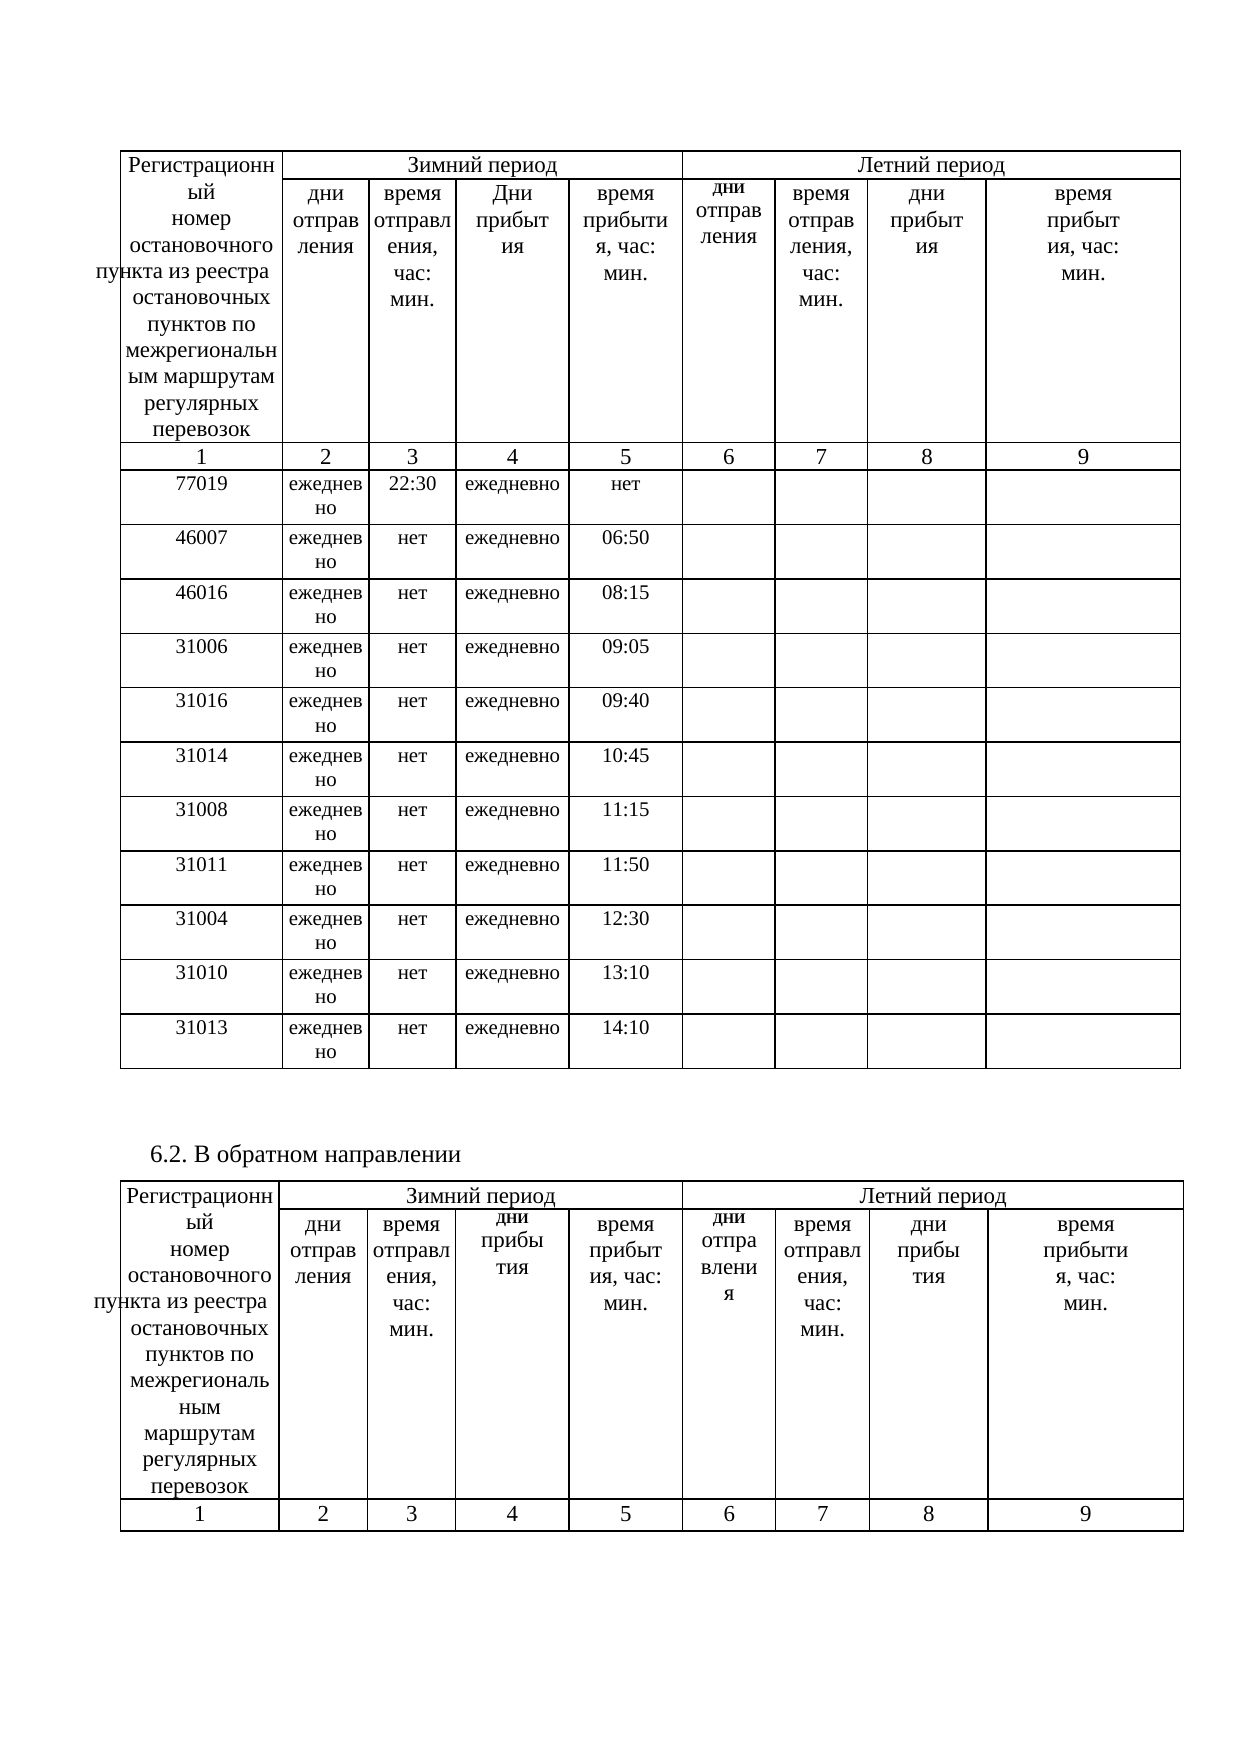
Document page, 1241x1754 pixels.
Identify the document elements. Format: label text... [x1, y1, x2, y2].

table_cell дни отправ ления [280, 1210, 367, 1498]
table_cell ежедневно [283, 797, 368, 850]
table_cell ежедневно [283, 1015, 368, 1067]
table_cell [987, 960, 1180, 1013]
table_cell ежедневно [457, 1015, 568, 1067]
table_cell [868, 960, 985, 1013]
table_cell Дни прибыт ия [457, 180, 568, 441]
table_cell 2 [283, 443, 368, 469]
table_cell время прибыт ия, час: мин. [570, 1210, 682, 1498]
table_cell 13:10 [570, 960, 682, 1013]
table_cell 10:45 [570, 743, 682, 796]
table_header Регистрационный номер остановочного пункта из реестра остановочных пунктов по межрегиональным маршрутам регулярных перевозок [121, 152, 282, 441]
table_cell ежедневно [283, 471, 368, 524]
table_cell [868, 797, 985, 850]
table_cell ДНИ отправ ления [683, 180, 774, 441]
table_cell [683, 580, 774, 632]
table_cell ежедневно [457, 906, 568, 959]
table_cell нет [370, 525, 455, 578]
table_cell [683, 797, 774, 850]
table_cell [683, 525, 774, 578]
table_cell 31008 [121, 797, 282, 850]
table_cell ежедневно [283, 688, 368, 741]
table_header Летний период [683, 1182, 1183, 1208]
table_cell [987, 1015, 1180, 1067]
table_cell ежедневно [283, 852, 368, 904]
table_cell [868, 580, 985, 632]
table_cell ежедневно [283, 634, 368, 687]
table_cell [868, 743, 985, 796]
table_cell 46016 [121, 580, 282, 632]
table_cell 31016 [121, 688, 282, 741]
table_cell [868, 852, 985, 904]
table_header Зимний период [280, 1182, 682, 1208]
table_cell 7 [776, 443, 867, 469]
table_cell время отправл ения, час: мин. [368, 1210, 455, 1498]
table_cell ежедневно [457, 471, 568, 524]
table_cell 9 [989, 1500, 1183, 1530]
text 6.2. В обратном направлении [150, 1139, 1090, 1168]
table_cell 8 [870, 1500, 987, 1530]
table_cell 2 [280, 1500, 367, 1530]
table_cell [683, 960, 774, 1013]
table_cell 11:50 [570, 852, 682, 904]
table_cell время прибыти я, час: мин. [989, 1210, 1183, 1498]
table_cell 5 [570, 1500, 682, 1530]
table_cell [776, 906, 867, 959]
table_cell [987, 797, 1180, 850]
table_cell ежедневно [457, 688, 568, 741]
table_cell нет [370, 688, 455, 741]
table_cell [868, 471, 985, 524]
table_cell дни прибы тия [870, 1210, 987, 1498]
table_cell нет [370, 906, 455, 959]
table_cell [868, 525, 985, 578]
table_cell ежедневно [457, 580, 568, 632]
table_cell ДНИ отпра влени я [683, 1210, 775, 1498]
table_cell ежедневно [457, 797, 568, 850]
table_cell 22:30 [370, 471, 455, 524]
table_cell 11:15 [570, 797, 682, 850]
table_cell [776, 960, 867, 1013]
table_cell 9 [987, 443, 1180, 469]
table_cell [868, 906, 985, 959]
table_cell [776, 688, 867, 741]
table_cell нет [370, 1015, 455, 1067]
table_cell [987, 525, 1180, 578]
table_cell 08:15 [570, 580, 682, 632]
table_cell нет [370, 634, 455, 687]
table_cell 8 [868, 443, 985, 469]
table_cell [683, 906, 774, 959]
table_cell ежедневно [283, 525, 368, 578]
table_cell время отправ ления, час: мин. [776, 180, 867, 441]
table_cell 31004 [121, 906, 282, 959]
table_cell ежедневно [283, 743, 368, 796]
table_cell ежедневно [283, 960, 368, 1013]
table_cell [776, 1015, 867, 1067]
table_cell [987, 471, 1180, 524]
table_cell 1 [121, 443, 282, 469]
table_cell [987, 906, 1180, 959]
table_cell [868, 634, 985, 687]
table_cell 31011 [121, 852, 282, 904]
table_cell ежедневно [283, 580, 368, 632]
table_header Зимний период [283, 152, 682, 178]
table_header Летний период [683, 152, 1180, 178]
table_cell 6 [683, 443, 774, 469]
table_cell [987, 580, 1180, 632]
table_cell [776, 580, 867, 632]
table_cell дни отправ ления [283, 180, 368, 441]
table_cell ежедневно [457, 634, 568, 687]
table_cell 09:40 [570, 688, 682, 741]
table_cell 3 [370, 443, 455, 469]
table_cell 06:50 [570, 525, 682, 578]
table_cell [776, 852, 867, 904]
table_cell время прибыти я, час: мин. [570, 180, 682, 441]
table_cell [683, 471, 774, 524]
table_cell [683, 743, 774, 796]
table_cell 7 [776, 1500, 869, 1530]
table_cell [683, 688, 774, 741]
table_cell 77019 [121, 471, 282, 524]
table_cell нет [370, 580, 455, 632]
table_cell 1 [121, 1500, 278, 1530]
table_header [121, 1182, 278, 1498]
table_cell [776, 743, 867, 796]
table_cell 31014 [121, 743, 282, 796]
table_cell 4 [456, 1500, 568, 1530]
table_cell нет [370, 960, 455, 1013]
table_cell [987, 743, 1180, 796]
table_cell ежедневно [457, 852, 568, 904]
table_cell нет [370, 743, 455, 796]
table_cell [776, 797, 867, 850]
table_cell 4 [457, 443, 568, 469]
table_cell [868, 1015, 985, 1067]
table_cell ежедневно [457, 525, 568, 578]
table_cell [776, 471, 867, 524]
table_cell [683, 634, 774, 687]
table_cell [987, 688, 1180, 741]
table_cell 31010 [121, 960, 282, 1013]
table_cell 14:10 [570, 1015, 682, 1067]
table_cell нет [370, 852, 455, 904]
table_cell время отправл ения, час: мин. [370, 180, 455, 441]
table_cell ДНИ прибы тия [456, 1210, 568, 1498]
table_cell [683, 1015, 774, 1067]
table_cell 31013 [121, 1015, 282, 1067]
table_cell [987, 852, 1180, 904]
table_cell 31006 [121, 634, 282, 687]
table_cell [776, 525, 867, 578]
table_cell дни прибыт ия [868, 180, 985, 441]
table_cell время отправл ения, час: мин. [776, 1210, 869, 1498]
table_cell 12:30 [570, 906, 682, 959]
table_cell [868, 688, 985, 741]
table_cell ежедневно [457, 743, 568, 796]
table_cell 09:05 [570, 634, 682, 687]
table_cell 46007 [121, 525, 282, 578]
table_cell 3 [368, 1500, 455, 1530]
table_cell [776, 634, 867, 687]
table_cell время прибыт ия, час: мин. [987, 180, 1180, 441]
table_cell [683, 852, 774, 904]
table_cell 6 [683, 1500, 775, 1530]
table_cell 5 [570, 443, 682, 469]
table_cell ежедневно [457, 960, 568, 1013]
table_cell ежедневно [283, 906, 368, 959]
table_cell [987, 634, 1180, 687]
table_cell нет [570, 471, 682, 524]
table_cell нет [370, 797, 455, 850]
